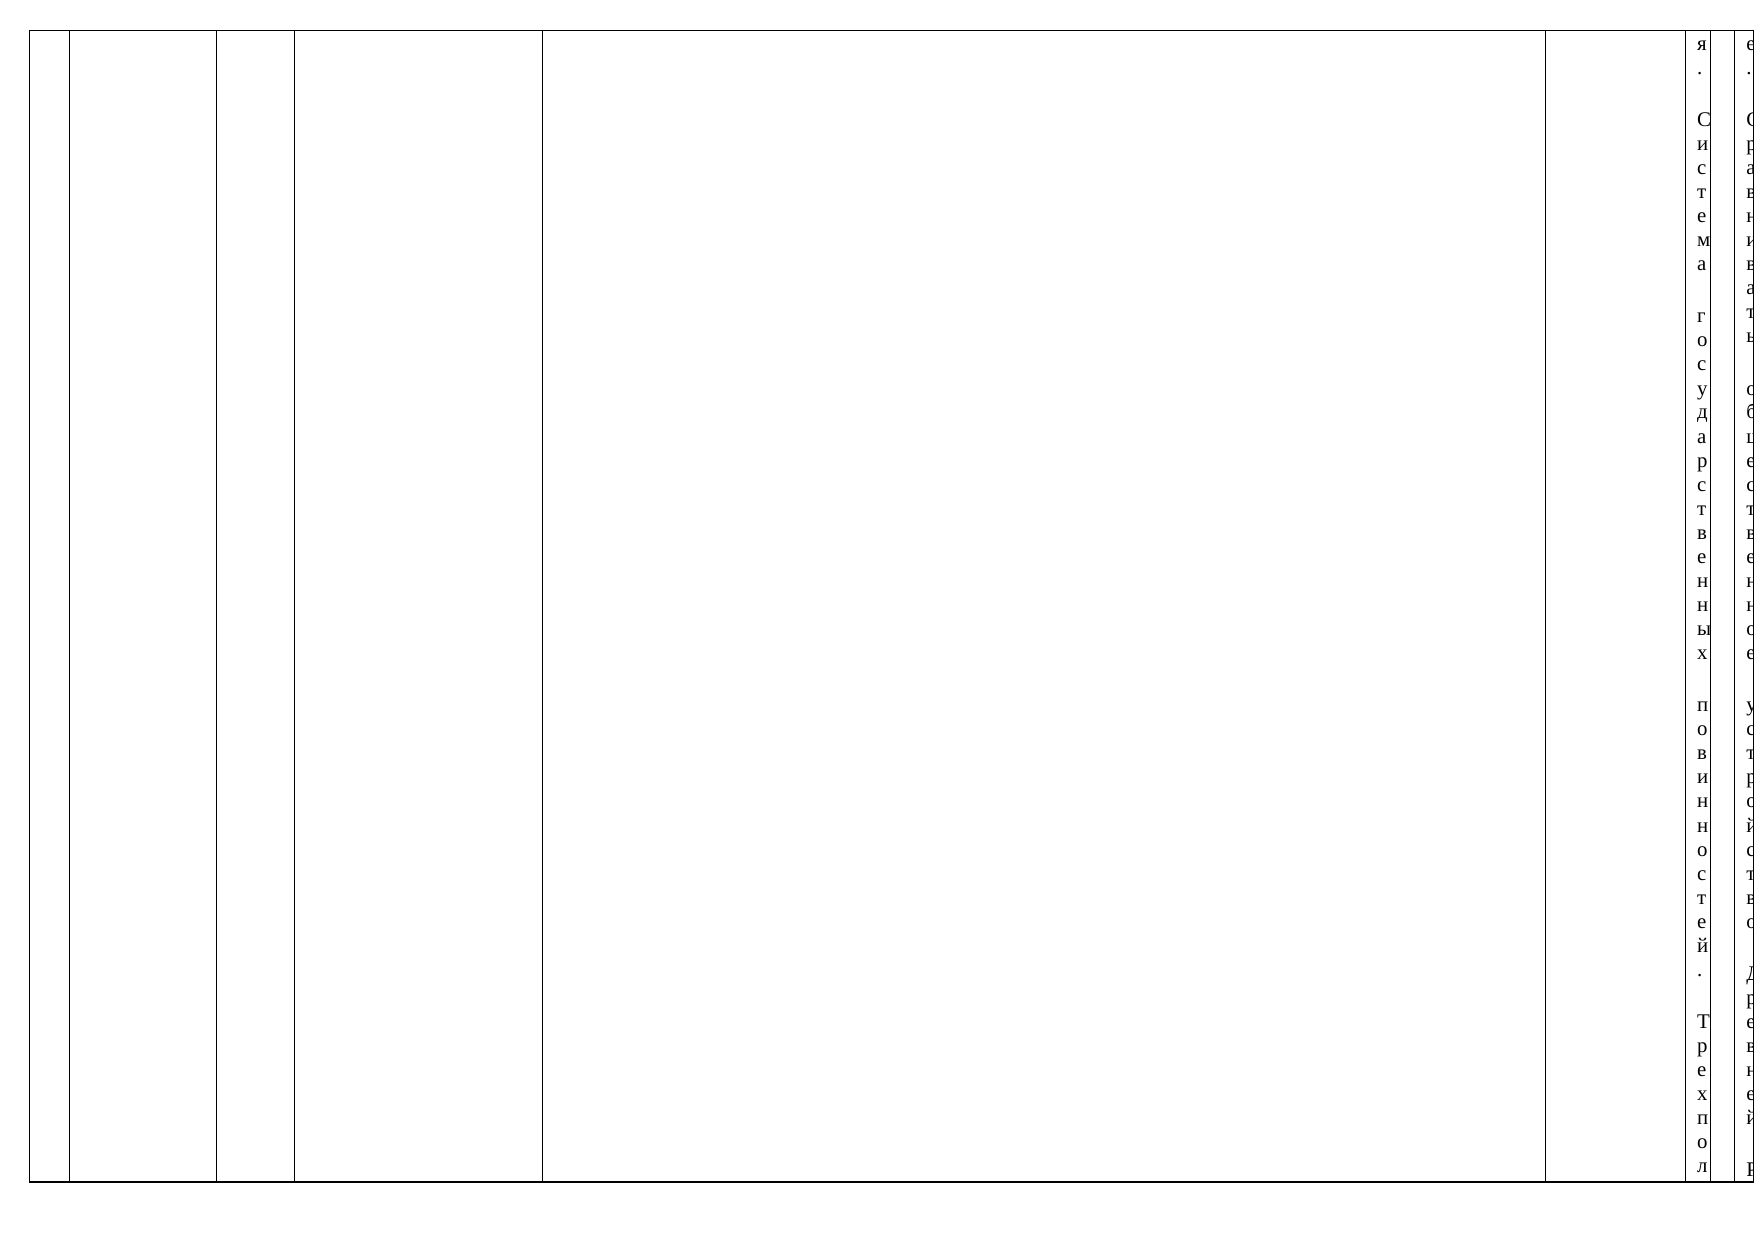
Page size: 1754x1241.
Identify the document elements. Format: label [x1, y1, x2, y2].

table_cell [1546, 31, 1685, 1181]
table_cell [70, 31, 216, 1181]
table_cell [543, 31, 1545, 1181]
table_cell [295, 31, 542, 1181]
table_cell [30, 31, 69, 1181]
table_cell [1735, 31, 1753, 1181]
table_cell [1711, 31, 1734, 1181]
table_cell [1686, 31, 1710, 1181]
table_cell [217, 31, 294, 1181]
